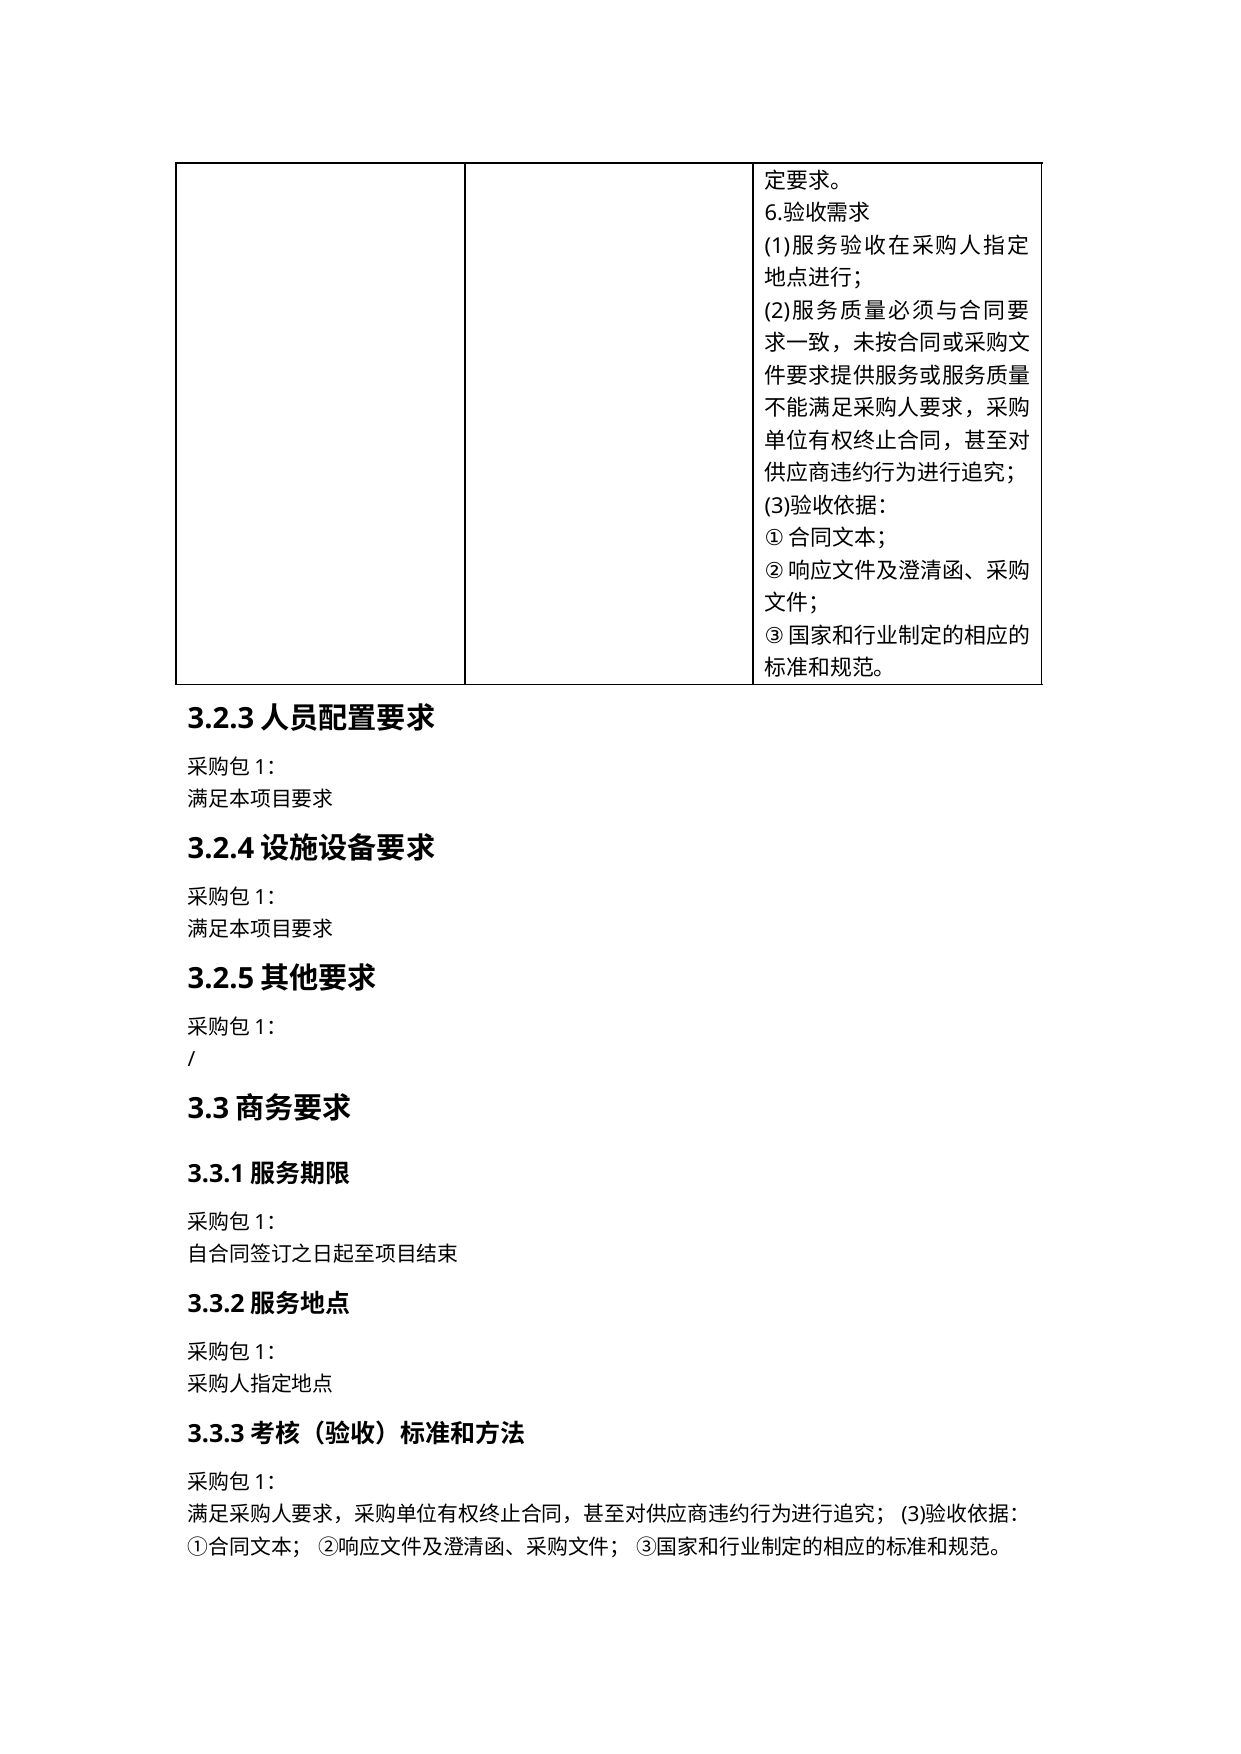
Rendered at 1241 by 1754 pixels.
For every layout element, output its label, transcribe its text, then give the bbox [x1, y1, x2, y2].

text 满足采购人要求，采购单位有权终止合同，甚至对供应商违约行为进行追究； (3)验收依据： ①合同文本； ②响应文件及澄清函、采购文件； ③国家和行业制定的相应的标准和规范。 [187, 1498, 1053, 1563]
text 3.2.4设施设备要求 [187, 815, 1053, 880]
text 自合同签订之日起至项目结束 [187, 1238, 1053, 1270]
text 3.2.3人员配置要求 [187, 685, 1053, 750]
text / [187, 1043, 1053, 1075]
text 3.3.2服务地点 [187, 1270, 1053, 1335]
table_cell [466, 164, 752, 683]
text 满足本项目要求 [187, 913, 1053, 945]
text 采购人指定地点 [187, 1368, 1053, 1400]
text 3.2.5其他要求 [187, 945, 1053, 1010]
text 采购包1： [187, 1335, 1053, 1368]
text 采购包1： [187, 1010, 1053, 1043]
text 采购包1： [187, 1205, 1053, 1238]
text 3.3商务要求 [187, 1075, 1053, 1140]
text 采购包1： [187, 750, 1053, 783]
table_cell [754, 164, 1041, 683]
table_cell 1 [177, 164, 464, 683]
text 满足本项目要求 [187, 783, 1053, 815]
text 3.3.3考核（验收）标准和方法 [187, 1400, 1053, 1465]
text 采购包1： [187, 880, 1053, 913]
text 3.3.1服务期限 [187, 1140, 1053, 1205]
text 采购包1： [187, 1465, 1053, 1498]
